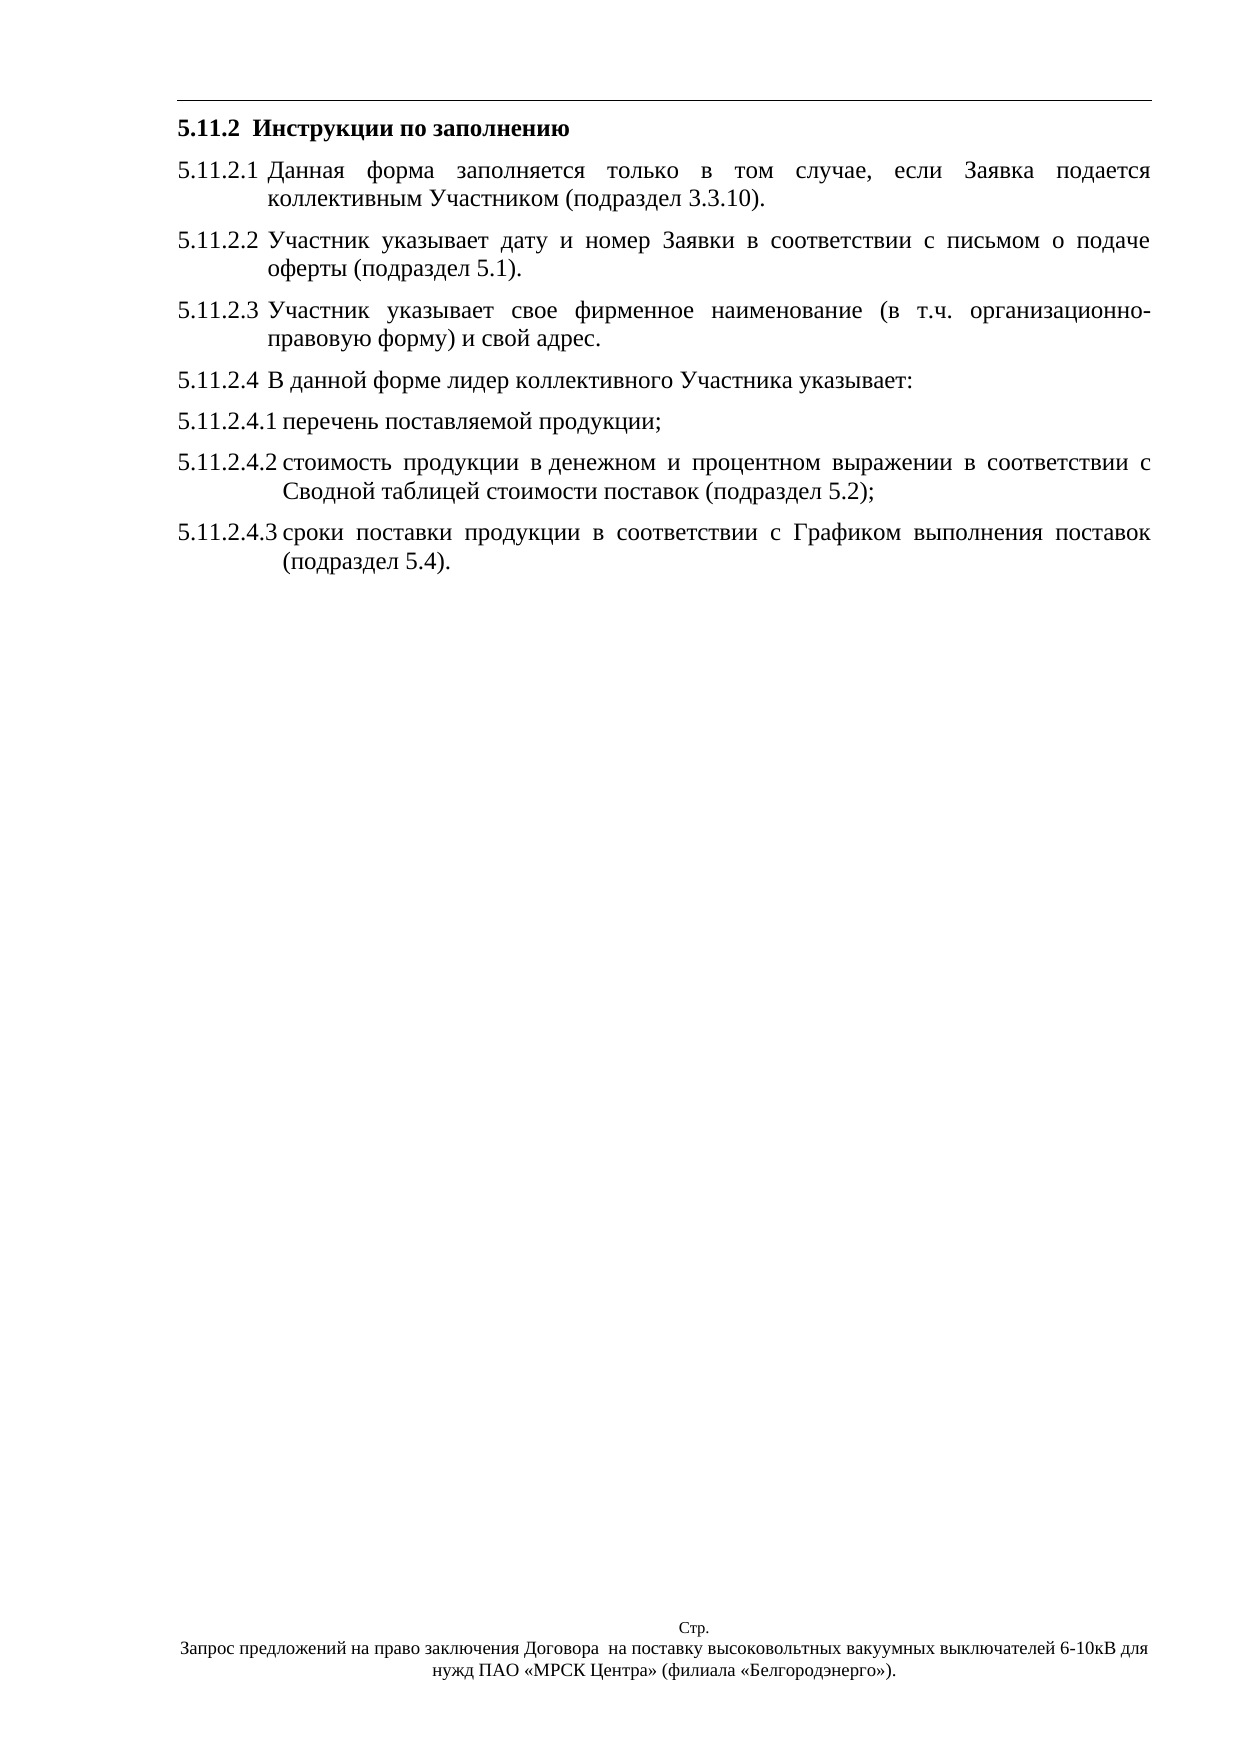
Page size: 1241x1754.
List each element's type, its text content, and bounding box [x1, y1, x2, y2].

list стоимость продукции в денежном и процентном выражении в соответствии с Сводной таблицей стоимости поставок (подраздел 5.2); [177, 447, 1152, 505]
list сроки поставки продукции в соответствии с Графиком выполнения поставок (подраздел 5.4). [177, 517, 1152, 575]
list Участник указывает дату и номер Заявки в соответствии с письмом о подаче оферты (подраздел 5.1). [177, 225, 1152, 282]
list В данной форме лидер коллективного Участника указывает: [177, 365, 1152, 393]
list Участник указывает свое фирменное наименование (в т.ч. организационно-правовую форму) и свой адрес. [177, 295, 1152, 352]
subtitle Инструкции по заполнению [177, 113, 1152, 142]
list перечень поставляемой продукции; [177, 406, 1152, 435]
list Данная форма заполняется только в том случае, если Заявка подается коллективным Участником (подраздел 3.3.10). [177, 155, 1152, 212]
